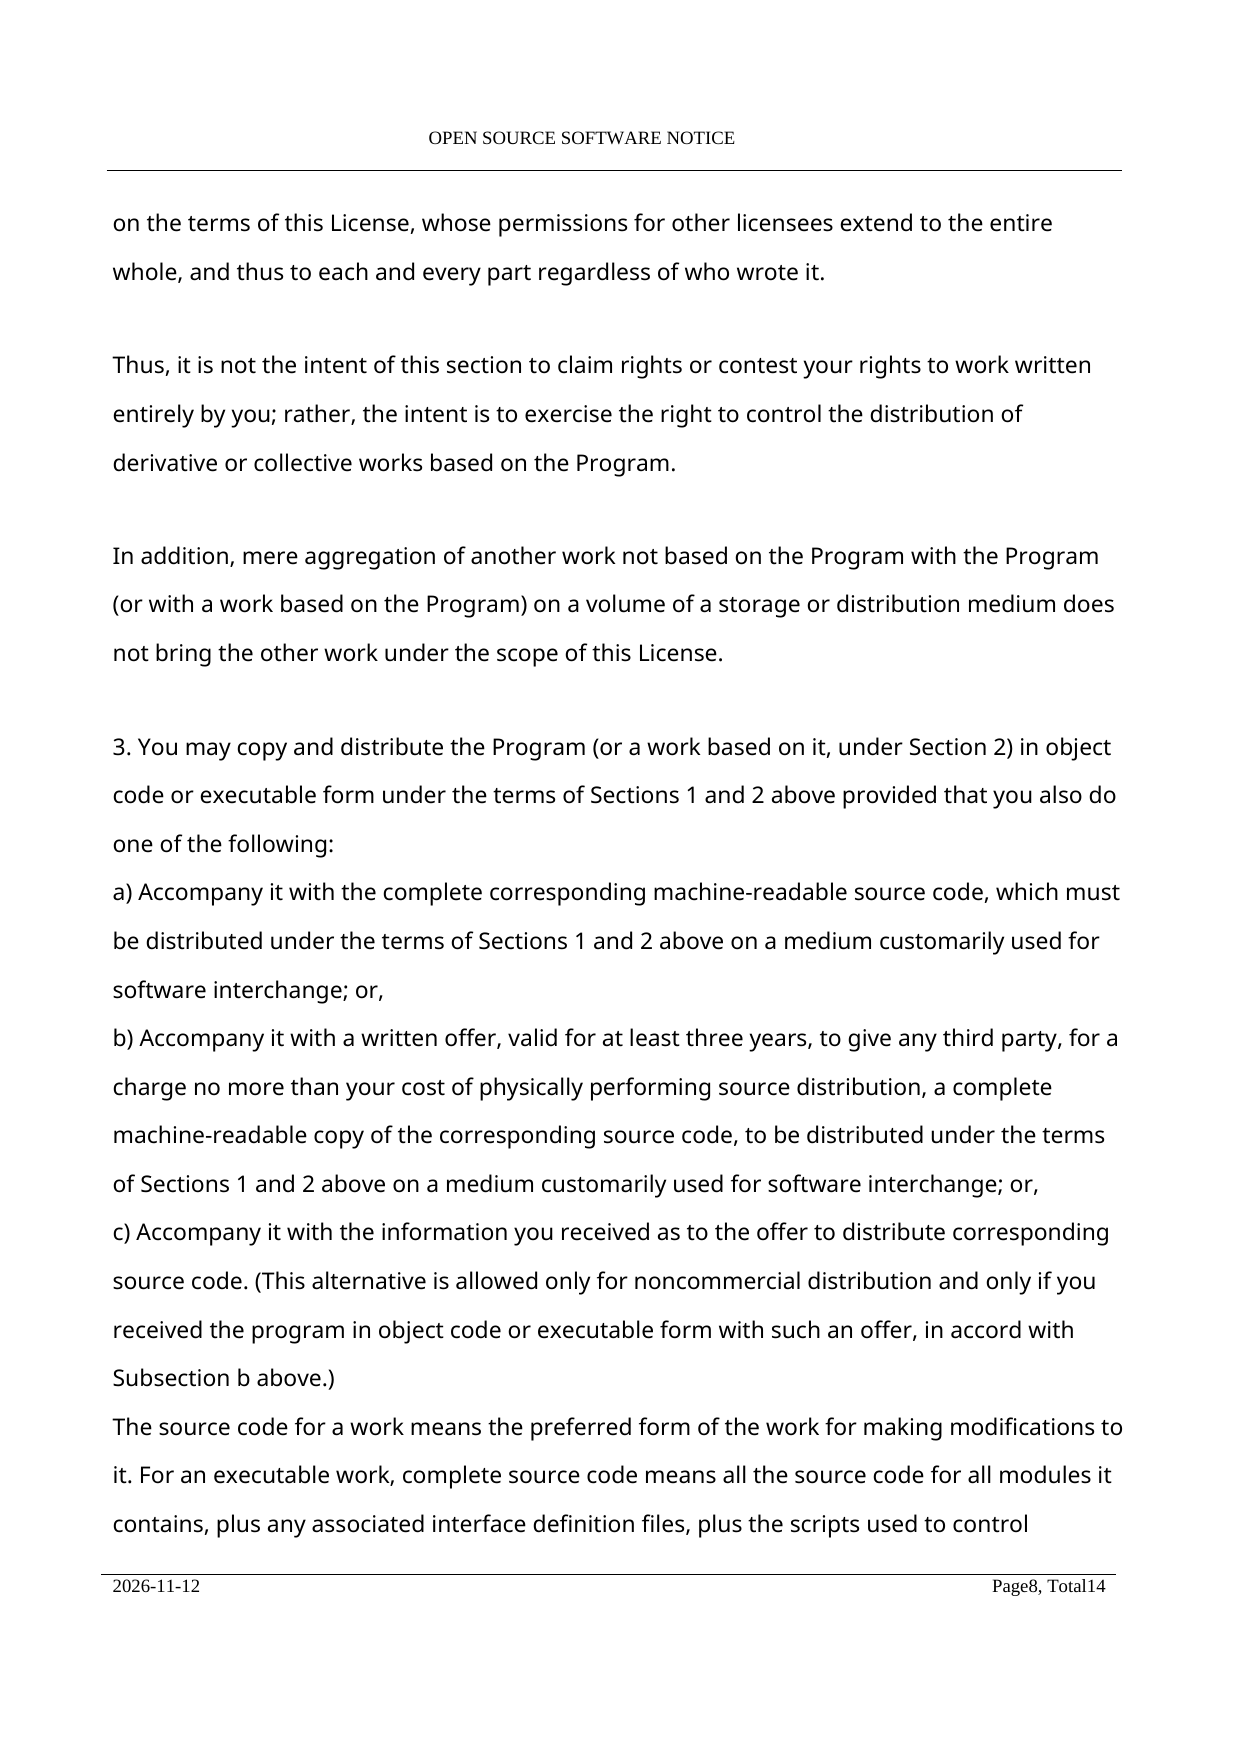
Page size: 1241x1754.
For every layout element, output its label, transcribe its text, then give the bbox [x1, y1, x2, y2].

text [112, 206, 1128, 288]
text a) Accompany it with the complete corresponding machine-readable source code, which must be distributed under the terms of Sections 1 and 2 above on a medium customarily used for software interchange; or, [112, 875, 1128, 1005]
text c) Accompany it with the information you received as to the offer to distribute corresponding source code. (This alternative is allowed only for noncommercial distribution and only if you received the program in object code or executable form with such an offer, in accord with Subsection b above.) [112, 1215, 1128, 1394]
text 3. You may copy and distribute the Program (or a work based on it, under Section 2) in object code or executable form under the terms of Sections 1 and 2 above provided that you also do one of the following: [112, 730, 1128, 860]
text b) Accompany it with a written offer, valid for at least three years, to give any third party, for a charge no more than your cost of physically performing source distribution, a complete machine-readable copy of the corresponding source code, to be distributed under the terms of Sections 1 and 2 above on a medium customarily used for software interchange; or, [112, 1021, 1128, 1200]
text In addition, mere aggregation of another work not based on the Program with the Program (or with a work based on the Program) on a volume of a storage or distribution medium does not bring the other work under the scope of this License. [112, 539, 1128, 669]
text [112, 1410, 1128, 1540]
text Thus, it is not the intent of this section to claim rights or contest your rights to work written entirely by you; rather, the intent is to exercise the right to control the distribution of derivative or collective works based on the Program. [112, 348, 1128, 478]
